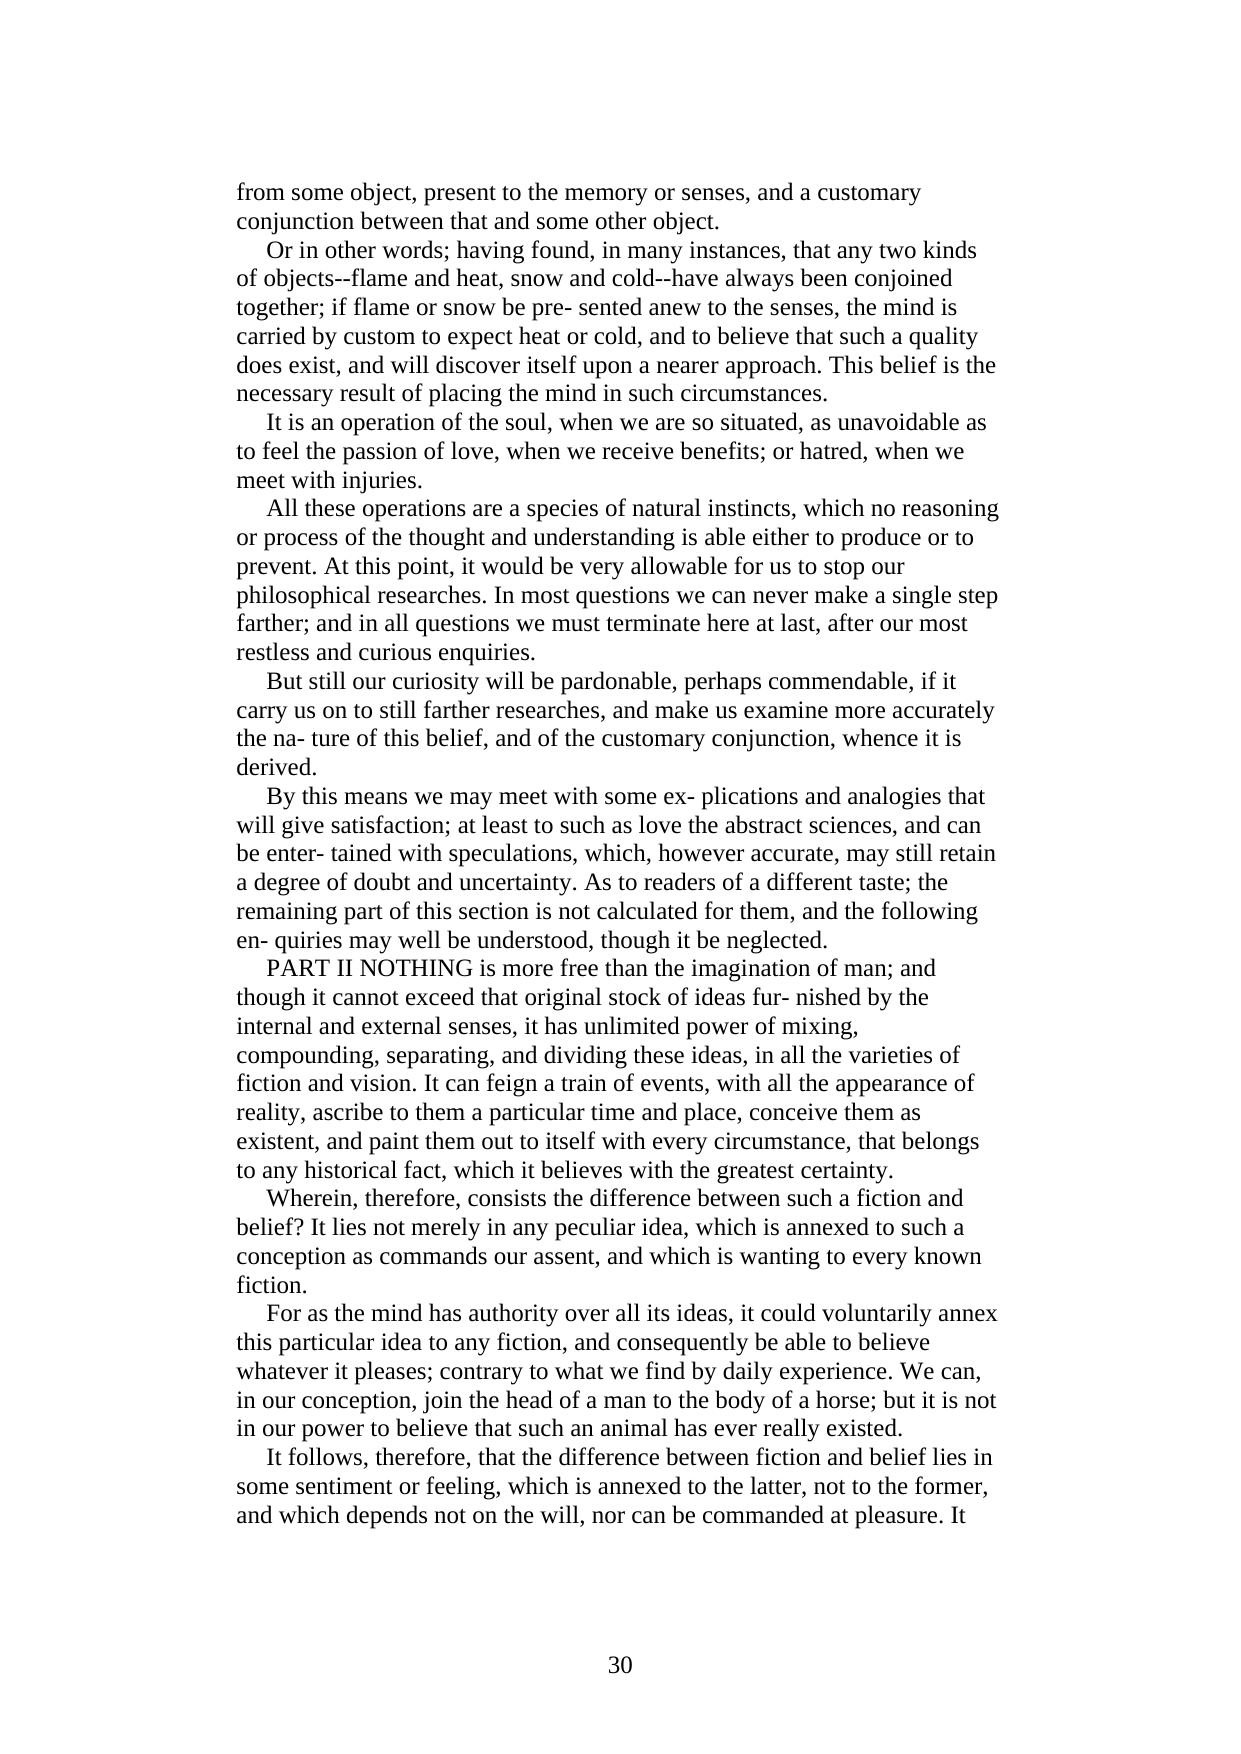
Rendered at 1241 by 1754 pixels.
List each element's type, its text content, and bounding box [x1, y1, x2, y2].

text By this means we may meet with some ex- plications and analogies that will give satisfaction; at least to such as love the abstract sciences, and can be enter- tained with speculations, which, however accurate, may still retain a degree of doubt and uncertainty. As to readers of a different taste; the remaining part of this section is not calculated for them, and the following en- quiries may well be understood, though it be neglected. [236, 781, 1004, 953]
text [236, 1442, 1004, 1528]
text All these operations are a species of natural instincts, which no reasoning or process of the thought and understanding is able either to produce or to prevent. At this point, it would be very allowable for us to stop our philosophical researches. In most questions we can never make a single step farther; and in all questions we must terminate here at last, after our most restless and curious enquiries. [236, 493, 1004, 666]
text Wherein, therefore, consists the difference between such a fiction and belief? It lies not merely in any peculiar idea, which is annexed to such a conception as commands our assent, and which is wanting to every known fiction. [236, 1183, 1004, 1298]
text Or in other words; having found, in many instances, that any two kinds of objects--flame and heat, snow and cold--have always been conjoined together; if flame or snow be pre- sented anew to the senses, the mind is carried by custom to expect heat or cold, and to believe that such a quality does exist, and will discover itself upon a nearer approach. This belief is the necessary result of placing the mind in such circumstances. [236, 235, 1004, 407]
text For as the mind has authority over all its ideas, it could voluntarily annex this particular idea to any fiction, and consequently be able to believe whatever it pleases; contrary to what we find by daily experience. We can, in our conception, join the head of a man to the body of a horse; but it is not in our power to believe that such an animal has ever really existed. [236, 1298, 1004, 1442]
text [236, 177, 1004, 235]
text But still our curiosity will be pardonable, perhaps commendable, if it carry us on to still farther researches, and make us examine more accurately the na- ture of this belief, and of the customary conjunction, whence it is derived. [236, 666, 1004, 781]
text PART II NOTHING is more free than the imagination of man; and though it cannot exceed that original stock of ideas fur- nished by the internal and external senses, it has unlimited power of mixing, compounding, separating, and dividing these ideas, in all the varieties of fiction and vision. It can feign a train of events, with all the appearance of reality, ascribe to them a particular time and place, conceive them as existent, and paint them out to itself with every circumstance, that belongs to any historical fact, which it believes with the greatest certainty. [236, 953, 1004, 1183]
text It is an operation of the soul, when we are so situated, as unavoidable as to feel the passion of love, when we receive benefits; or hatred, when we meet with injuries. [236, 407, 1004, 493]
